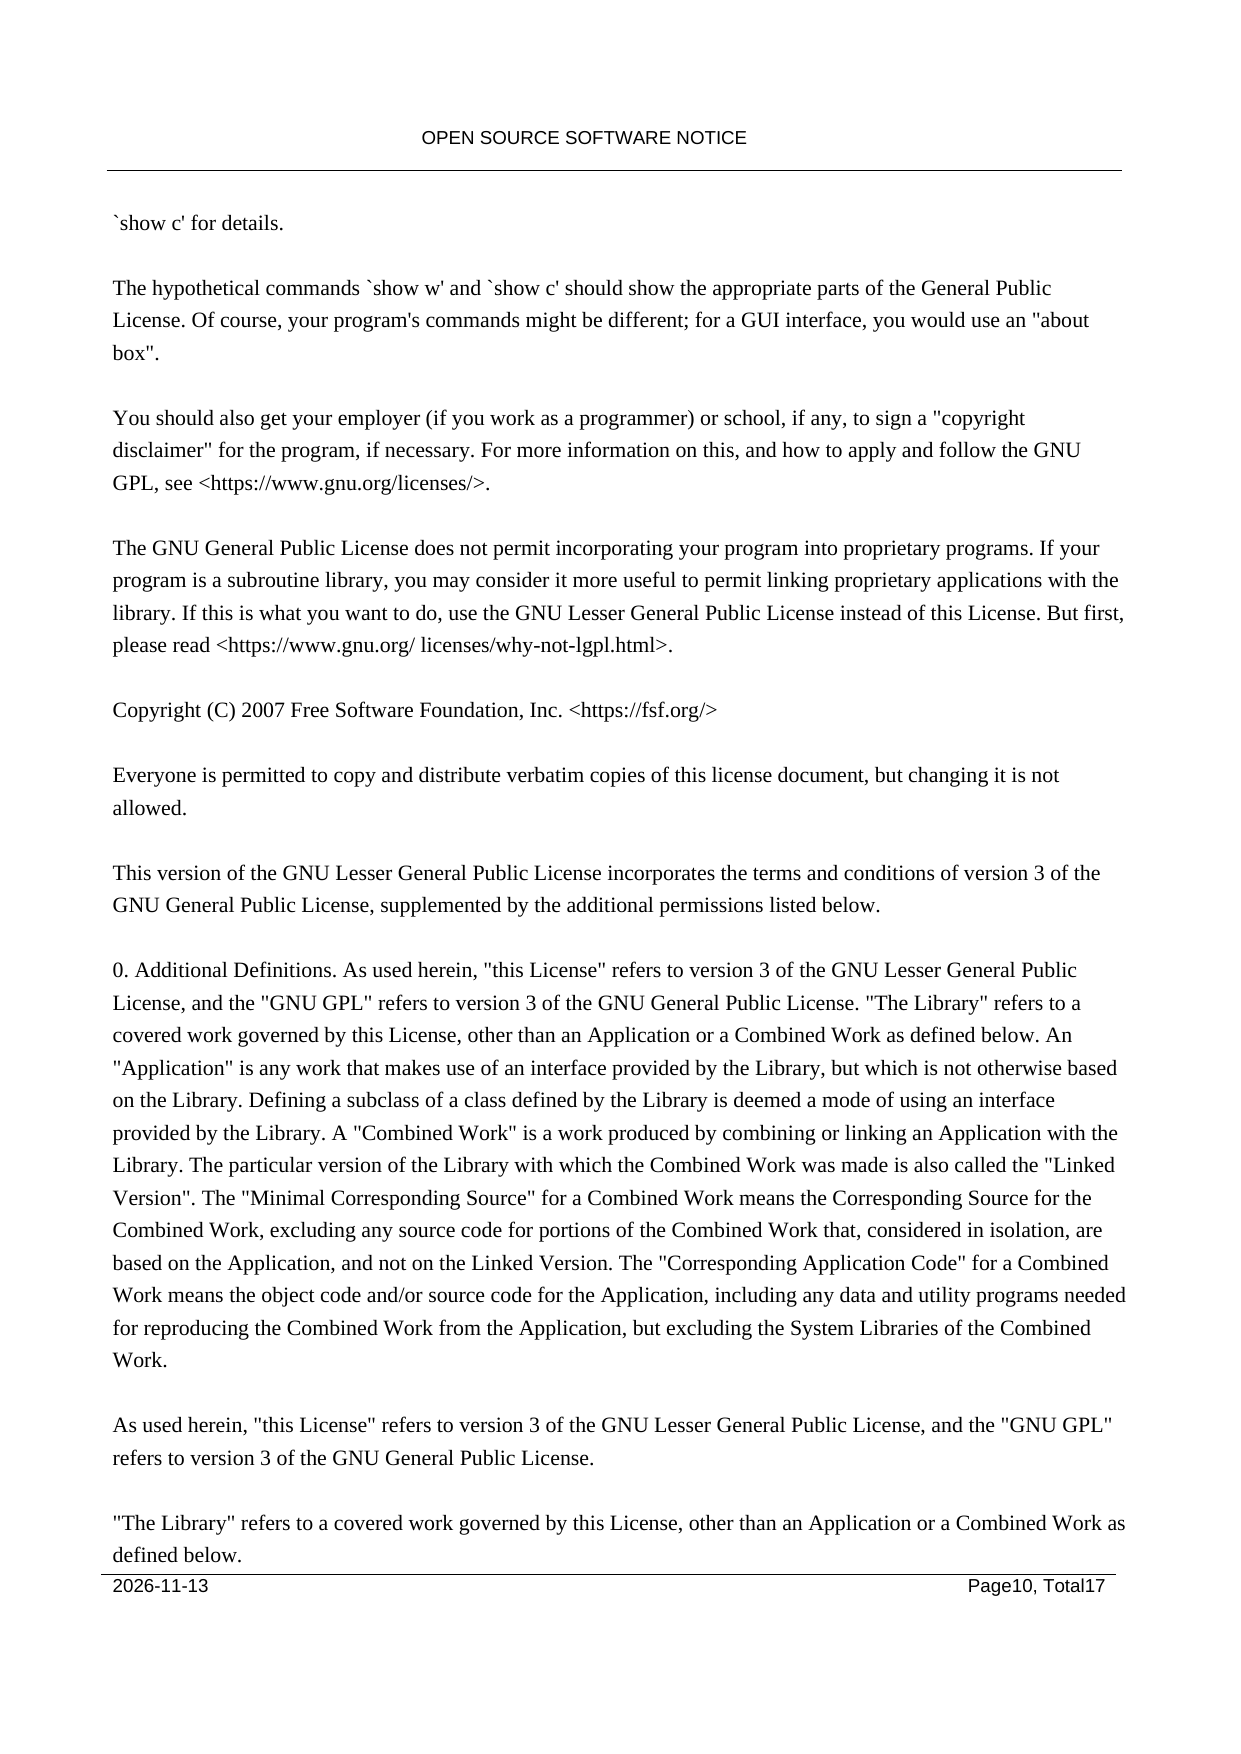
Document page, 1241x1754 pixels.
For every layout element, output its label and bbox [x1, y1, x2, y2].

text [112, 206, 1128, 1571]
